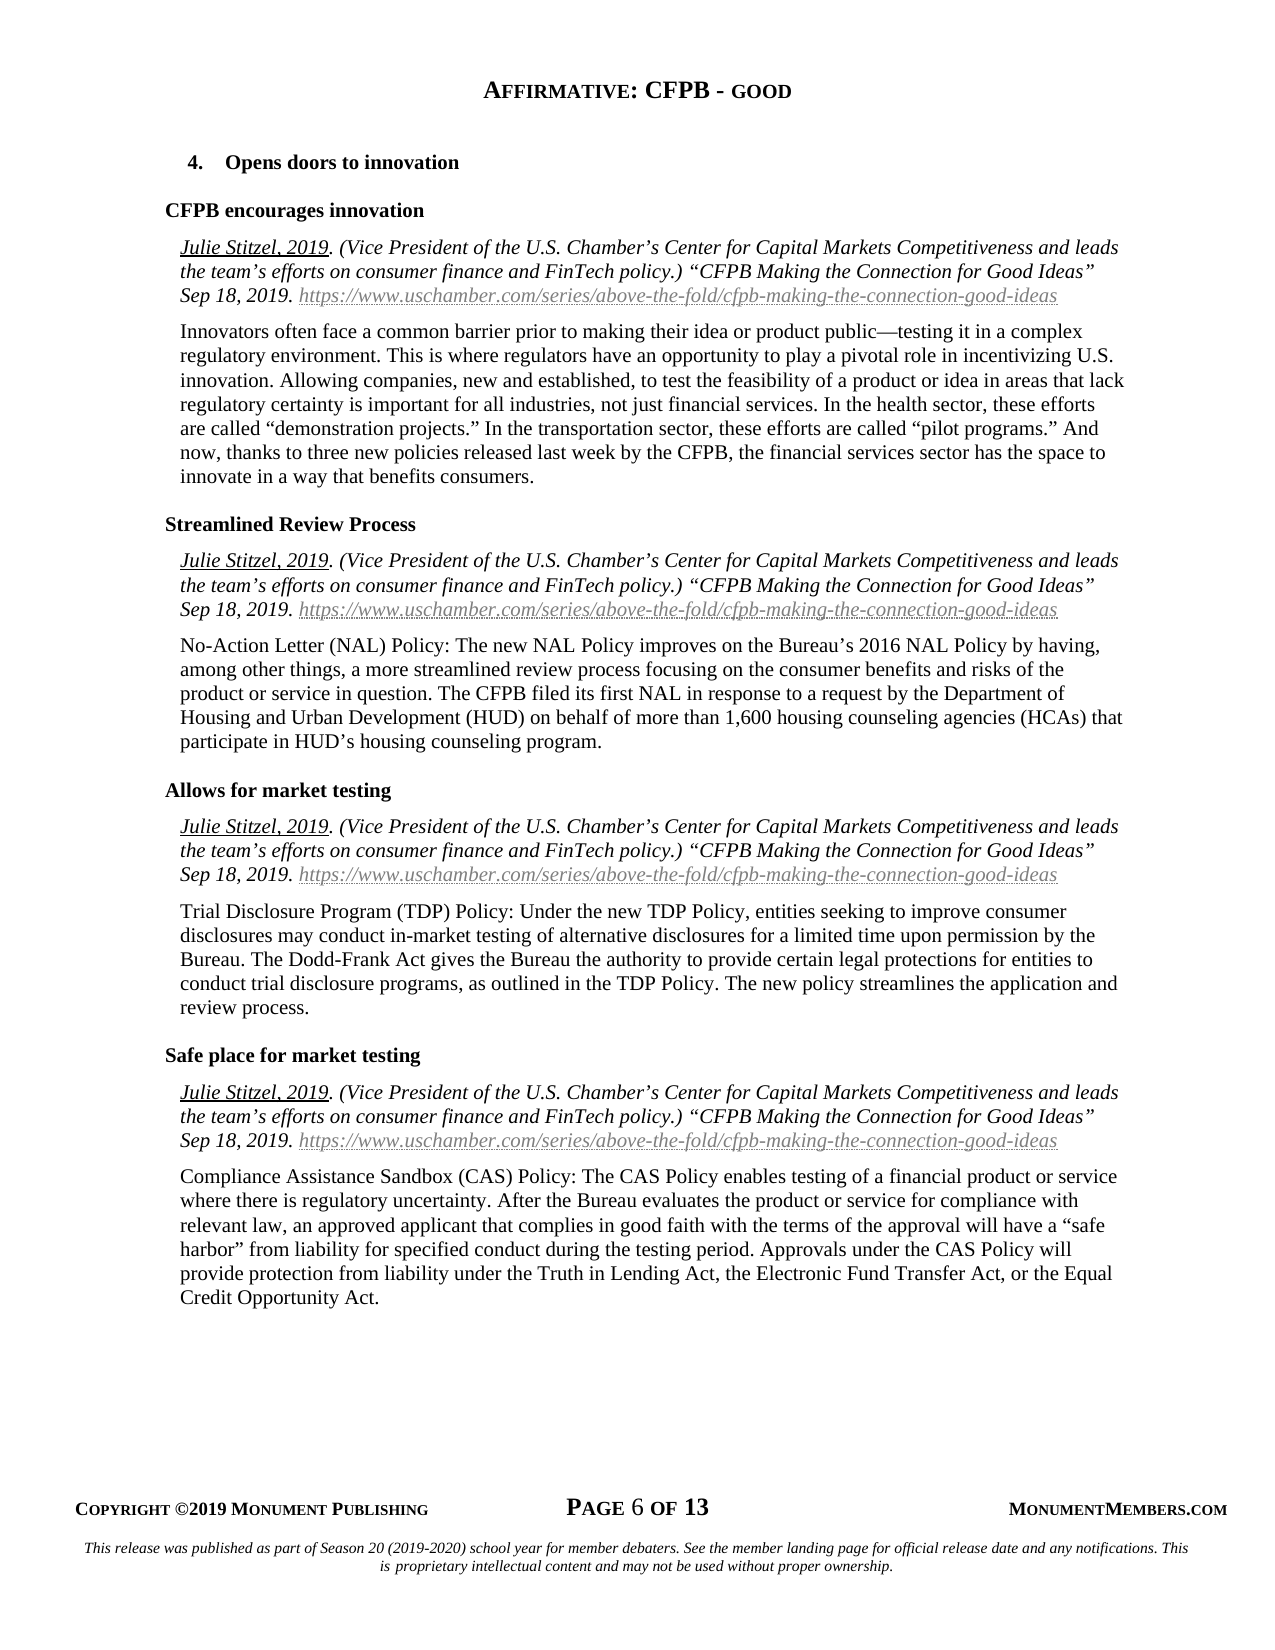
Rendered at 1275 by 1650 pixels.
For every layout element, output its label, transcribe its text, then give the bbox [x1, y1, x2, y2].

text Streamlined Review Process [165, 512, 1125, 536]
text Julie Stitzel, 2019. (Vice President of the U.S. Chamber’s Center for Capital Markets Competitiveness and leads the team’s efforts on consumer finance and FinTech policy.) “CFPB Making the Connection for Good Ideas” Sep 18, 2019. https://www.uschamber.com/series/above-the-fold/cfpb-making-the-connection-good-ideas [180, 814, 1125, 886]
text Allows for market testing [165, 777, 1125, 802]
text No-Action Letter (NAL) Policy: The new NAL Policy improves on the Bureau’s 2016 NAL Policy by having, among other things, a more streamlined review process focusing on the consumer benefits and risks of the product or service in question. The CFPB filed its first NAL in response to a request by the Department of Housing and Urban Development (HUD) on behalf of more than 1,600 housing counseling agencies (HCAs) that participate in HUD’s housing counseling program. [180, 633, 1125, 753]
text Julie Stitzel, 2019. (Vice President of the U.S. Chamber’s Center for Capital Markets Competitiveness and leads the team’s efforts on consumer finance and FinTech policy.) “CFPB Making the Connection for Good Ideas” Sep 18, 2019. https://www.uschamber.com/series/above-the-fold/cfpb-making-the-connection-good-ideas [180, 548, 1125, 621]
text Safe place for market testing [165, 1043, 1125, 1067]
text Compliance Assistance Sandbox (CAS) Policy: The CAS Policy enables testing of a financial product or service where there is regulatory uncertainty. After the Bureau evaluates the product or service for compliance with relevant law, an approved applicant that complies in good faith with the terms of the approval will have a “safe harbor” from liability for specified conduct during the testing period. Approvals under the CAS Policy will provide protection from liability under the Truth in Lending Act, the Electronic Fund Transfer Act, or the Equal Credit Opportunity Act. [180, 1164, 1125, 1309]
text Trial Disclosure Program (TDP) Policy: Under the new TDP Policy, entities seeking to improve consumer disclosures may conduct in-market testing of alternative disclosures for a limited time upon permission by the Bureau. The Dodd-Frank Act gives the Bureau the authority to provide certain legal protections for entities to conduct trial disclosure programs, as outlined in the TDP Policy. The new policy streamlines the application and review process. [180, 899, 1125, 1019]
list Opens doors to innovation [187, 150, 1125, 174]
text CFPB encourages innovation [165, 198, 1125, 222]
text Julie Stitzel, 2019. (Vice President of the U.S. Chamber’s Center for Capital Markets Competitiveness and leads the team’s efforts on consumer finance and FinTech policy.) “CFPB Making the Connection for Good Ideas” Sep 18, 2019. https://www.uschamber.com/series/above-the-fold/cfpb-making-the-connection-good-ideas [180, 235, 1125, 307]
text Innovators often face a common barrier prior to making their idea or product public—testing it in a complex regulatory environment. This is where regulators have an opportunity to play a pivotal role in incentivizing U.S. innovation. Allowing companies, new and established, to test the feasibility of a product or idea in areas that lack regulatory certainty is important for all industries, not just financial services. In the health sector, these efforts are called “demonstration projects.” In the transportation sector, these efforts are called “pilot programs.” And now, thanks to three new policies released last week by the CFPB, the financial services sector has the space to innovate in a way that benefits consumers. [180, 319, 1125, 488]
text Julie Stitzel, 2019. (Vice President of the U.S. Chamber’s Center for Capital Markets Competitiveness and leads the team’s efforts on consumer finance and FinTech policy.) “CFPB Making the Connection for Good Ideas” Sep 18, 2019. https://www.uschamber.com/series/above-the-fold/cfpb-making-the-connection-good-ideas [180, 1080, 1125, 1152]
